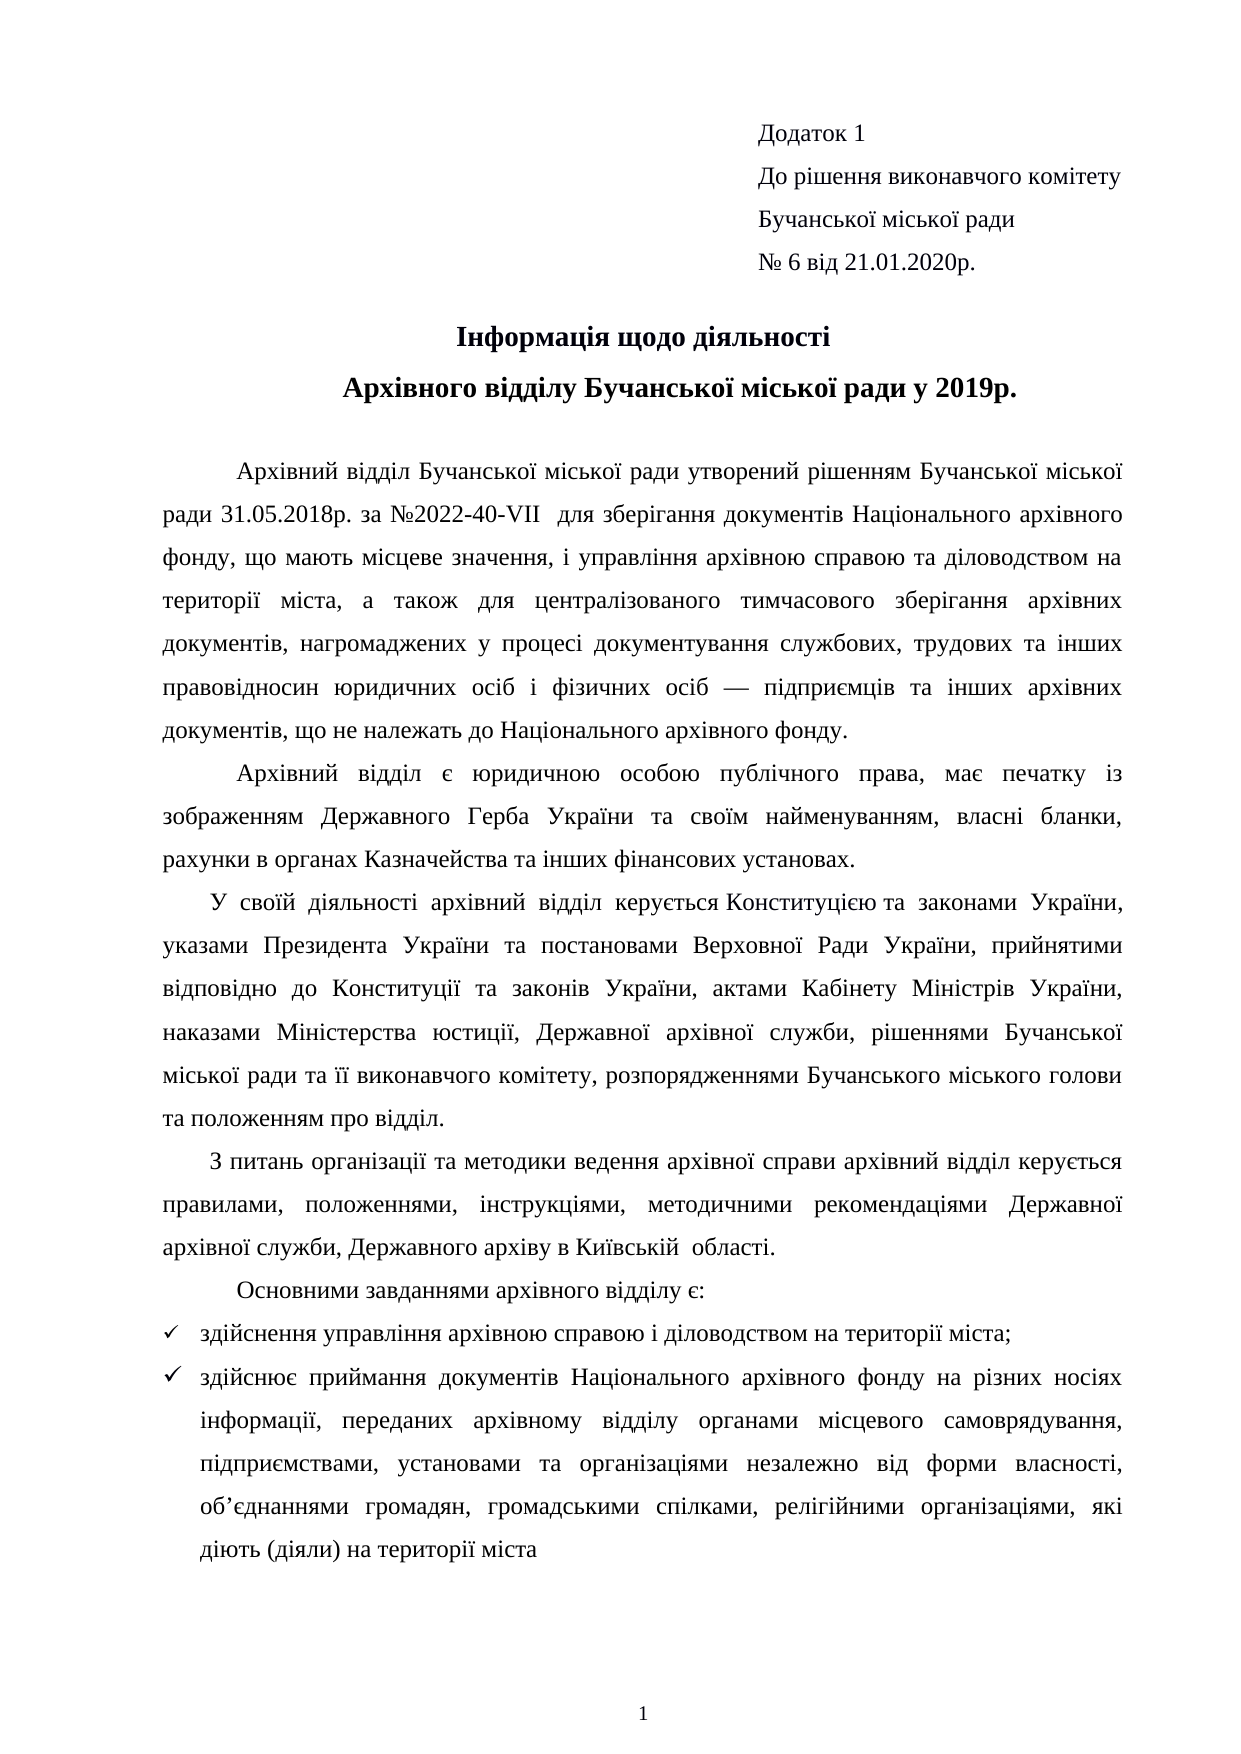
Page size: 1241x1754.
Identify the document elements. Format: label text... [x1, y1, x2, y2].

text Бучанської міської ради [758, 204, 1123, 233]
text Інформація щодо діяльності [162, 319, 1123, 353]
text До рішення виконавчого комітету [758, 161, 1123, 190]
text Архівний відділ Бучанської міської ради утворений рішенням Бучанської міської ради 31.05.2018р. за №2022-40-VII для зберігання документів Національного архівного фонду, що мають місцеве значення, і управління архівною справою та діловодством на території міста, а також для централізованого тимчасового зберігання архівних документів, нагромаджених у процесі документування службових, трудових та інших правовідносин юридичних осіб і фізичних осіб — підприємців та інших архівних документів, що не належать до Національного архівного фонду. [162, 456, 1123, 743]
list здійснення управління архівною справою і діловодством на території міста; [162, 1318, 1123, 1347]
text Архівний відділ є юридичною особою публічного права, має печатку із зображенням Державного Герба України та своїм найменуванням, власні бланки, рахунки в органах Казначейства та інших фінансових установах. [162, 758, 1123, 873]
list здійснює приймання документів Національного архівного фонду на різних носіях інформації, переданих архівному відділу органами місцевого самоврядування, підприємствами, установами та організаціями незалежно від форми власності, об’єднаннями громадян, громадськими спілками, релігійними організаціями, які діють (діяли) на території міста [162, 1362, 1123, 1563]
text З питань організації та методики ведення архівної справи архівний відділ керується правилами, положеннями, інструкціями, методичними рекомендаціями Державної архівної служби, Державного архіву в Київській області. [162, 1146, 1123, 1261]
text Архівного відділу Бучанської міської ради у 2019р. [162, 370, 1123, 403]
text Додаток 1 [758, 118, 1123, 147]
text У своїй діяльності архівний відділ керується Конституцією та законами України, указами Президента України та постановами Верховної Ради України, прийнятими відповідно до Конституції та законів України, актами Кабінету Міністрів України, наказами Міністерства юстиції, Державної архівної служби, рішеннями Бучанської міської ради та її виконавчого комітету, розпорядженнями Бучанського міського голови та положенням про відділ. [162, 887, 1123, 1132]
text № 6 від 21.01.2020р. [758, 247, 1123, 276]
text Основними завданнями архівного відділу є: [162, 1275, 1123, 1304]
